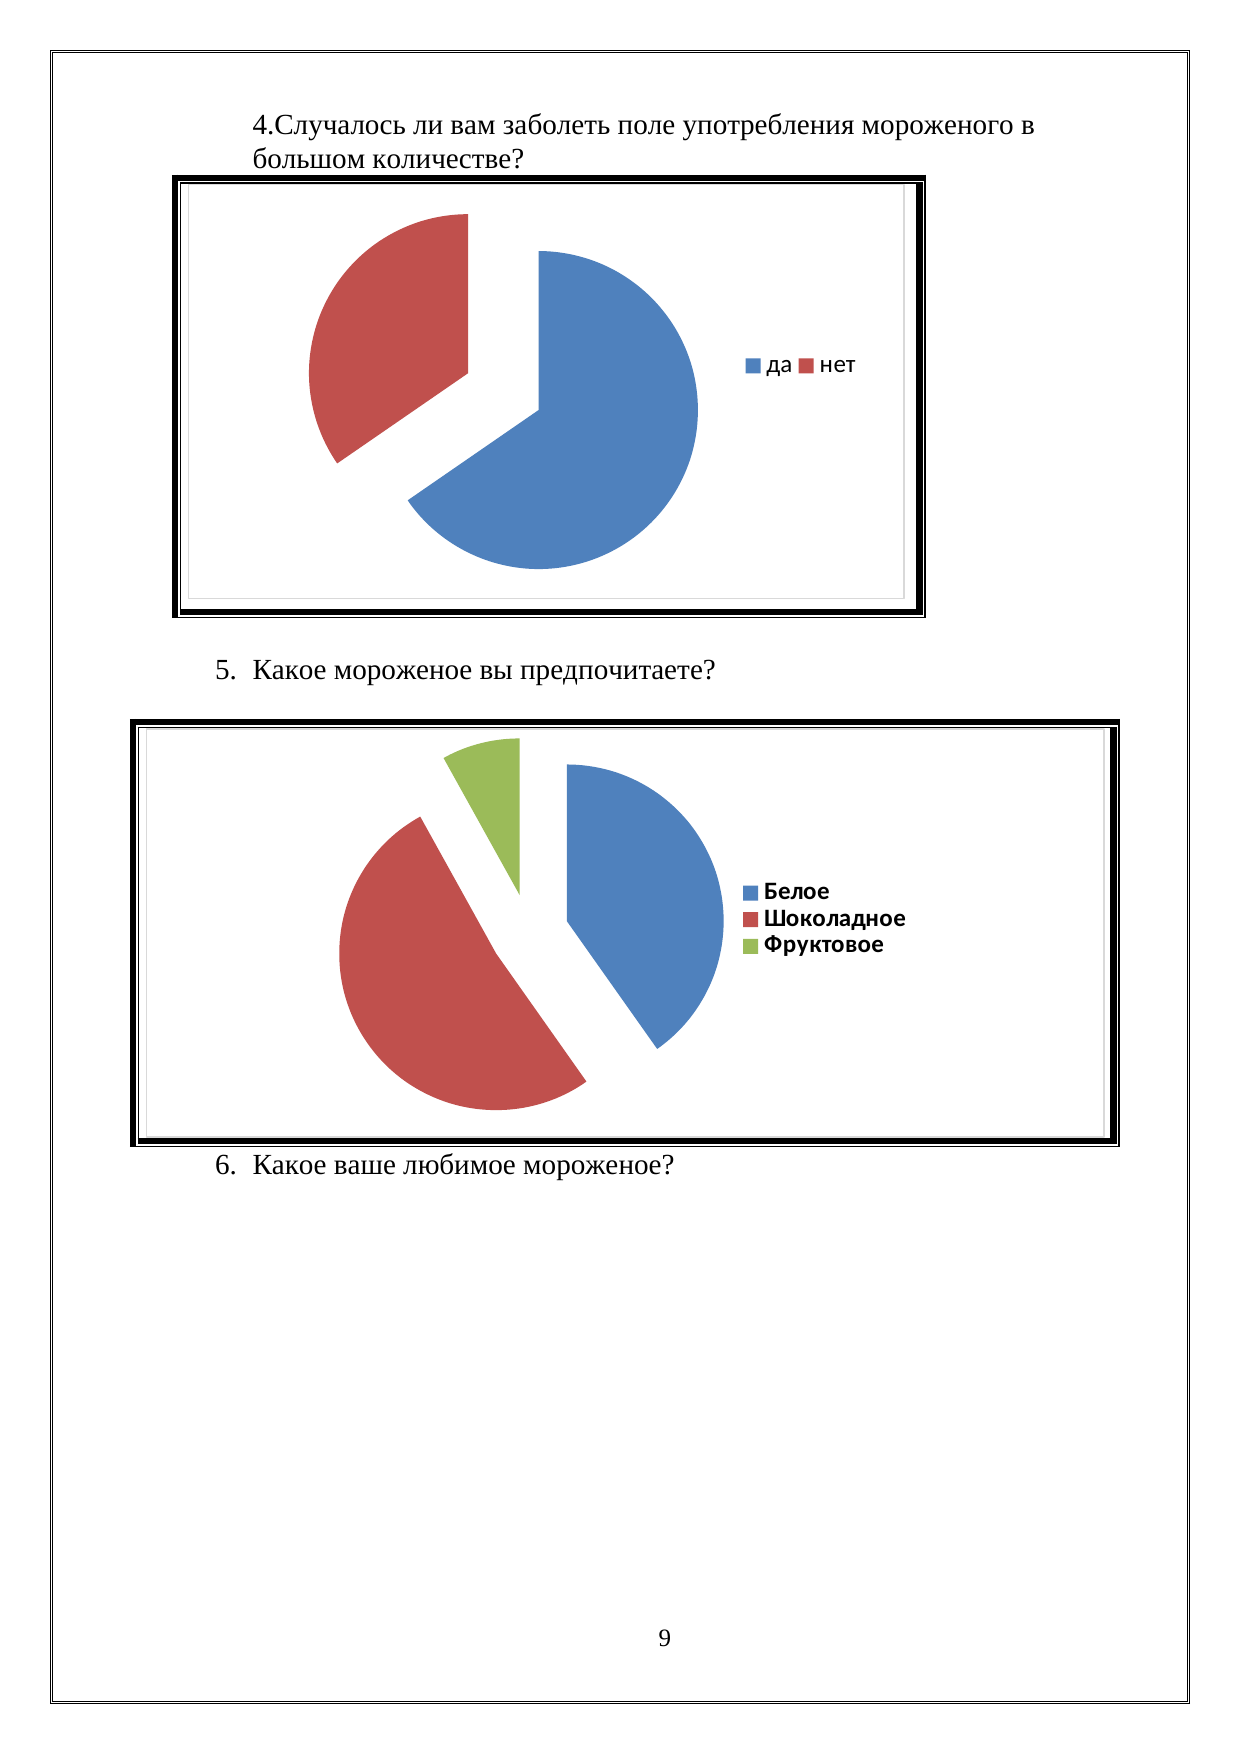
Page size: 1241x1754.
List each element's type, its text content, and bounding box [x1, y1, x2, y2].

table_header [139, 728, 146, 1138]
table_header [181, 184, 916, 609]
list Какое ваше любимое мороженое? [215, 1147, 1152, 1181]
list Какое мороженое вы предпочитаете? [215, 652, 1152, 685]
list 4.Случалось ли вам заболеть поле употребления мороженого в большом количестве? [252, 107, 1152, 174]
table_header [1105, 728, 1110, 1138]
